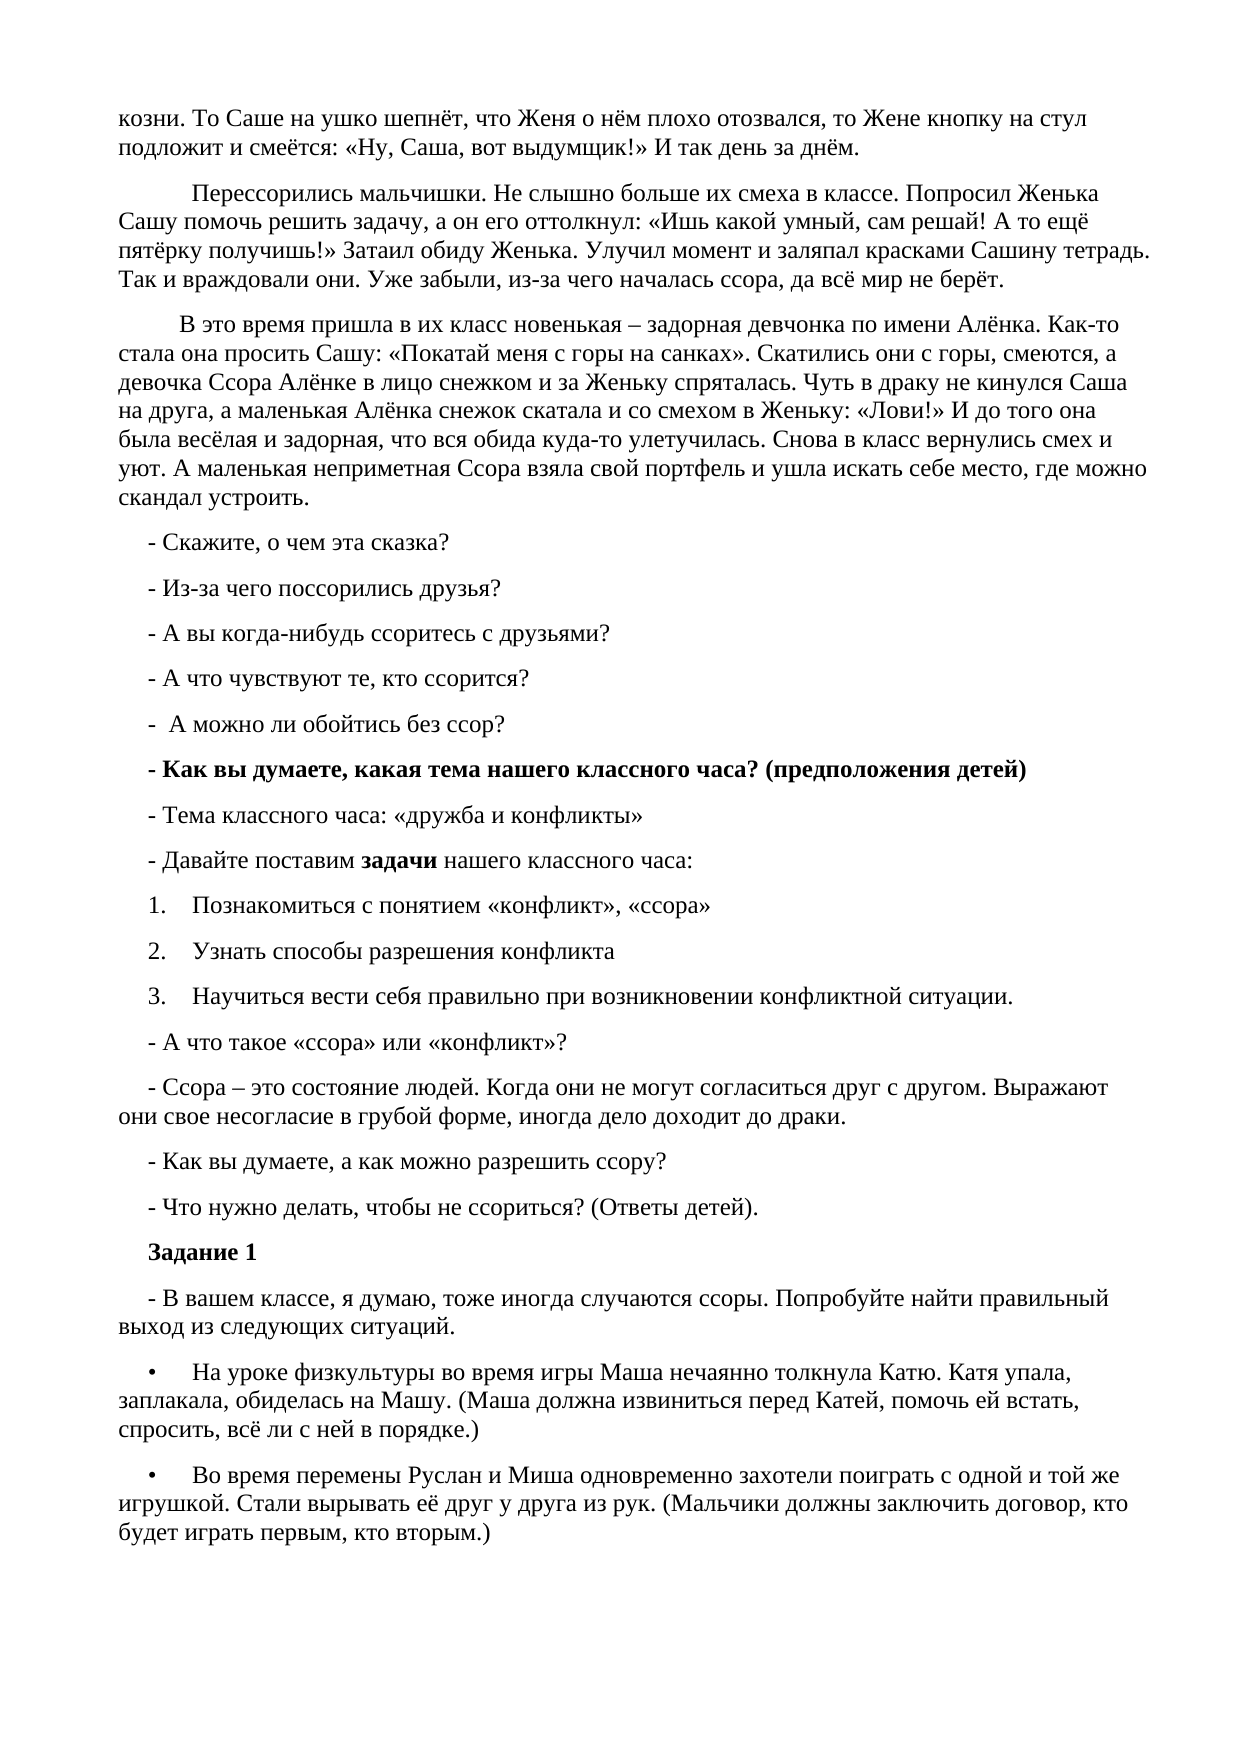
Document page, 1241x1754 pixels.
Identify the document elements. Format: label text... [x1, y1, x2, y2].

text - Скажите, о чем эта сказка? [118, 527, 1152, 556]
text - Как вы думаете, какая тема нашего классного часа? (предположения детей) [118, 754, 1152, 783]
text - Что нужно делать, чтобы не ссориться? (Ответы детей). [118, 1192, 1152, 1221]
text 3. Научиться вести себя правильно при возникновении конфликтной ситуации. [118, 981, 1152, 1010]
text Задание 1 [118, 1237, 1152, 1266]
text - Тема классного часа: «дружба и конфликты» [118, 800, 1152, 828]
text В это время пришла в их класс новенькая – задорная девчонка по имени Алёнка. Как-то стала она просить Сашу: «Покатай меня с горы на санках». Скатились они с горы, смеются, а девочка Ссора Алёнке в лицо снежком и за Женьку спряталась. Чуть в драку не кинулся Саша на друга, а маленькая Алёнка снежок скатала и со смехом в Женьку: «Лови!» И до того она была весёлая и задорная, что вся обида куда-то улетучилась. Снова в класс вернулись смех и уют. А маленькая неприметная Ссора взяла свой портфель и ушла искать себе место, где можно скандал устроить. [118, 309, 1152, 511]
text 2. Узнать способы разрешения конфликта [118, 936, 1152, 965]
text - Ссора – это состояние людей. Когда они не могут согласиться друг с другом. Выражают они свое несогласие в грубой форме, иногда дело доходит до драки. [118, 1072, 1152, 1130]
text - В вашем классе, я думаю, тоже иногда случаются ссоры. Попробуйте найти правильный выход из следующих ситуаций. [118, 1283, 1152, 1340]
text Перессорились мальчишки. Не слышно больше их смеха в классе. Попросил Женька Сашу помочь решить задачу, а он его оттолкнул: «Ишь какой умный, сам решай! А то ещё пятёрку получишь!» Затаил обиду Женька. Улучил момент и заляпал красками Сашину тетрадь. Так и враждовали они. Уже забыли, из-за чего началась ссора, да всё мир не берёт. [118, 178, 1152, 293]
text • На уроке физкультуры во время игры Маша нечаянно толкнула Катю. Катя упала, заплакала, обиделась на Машу. (Маша должна извиниться перед Катей, помочь ей встать, спросить, всё ли с ней в порядке.) [118, 1357, 1152, 1443]
text - Из-за чего поссорились друзья? [118, 573, 1152, 601]
text - Как вы думаете, а как можно разрешить ссору? [118, 1146, 1152, 1175]
text - А что такое «ссора» или «конфликт»? [118, 1027, 1152, 1056]
text - Давайте поставим задачи нашего классного часа: [118, 845, 1152, 874]
text • Во время перемены Руслан и Миша одновременно захотели поиграть с одной и той же игрушкой. Стали вырывать её друг у друга из рук. (Мальчики должны заключить договор, кто будет играть первым, кто вторым.) [118, 1460, 1152, 1546]
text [118, 103, 1152, 161]
text 1. Познакомиться с понятием «конфликт», «ссора» [118, 891, 1152, 919]
text - А вы когда-нибудь ссоритесь с друзьями? [118, 618, 1152, 647]
text - А можно ли обойтись без ссор? [118, 709, 1152, 738]
text - А что чувствуют те, кто ссорится? [118, 663, 1152, 692]
